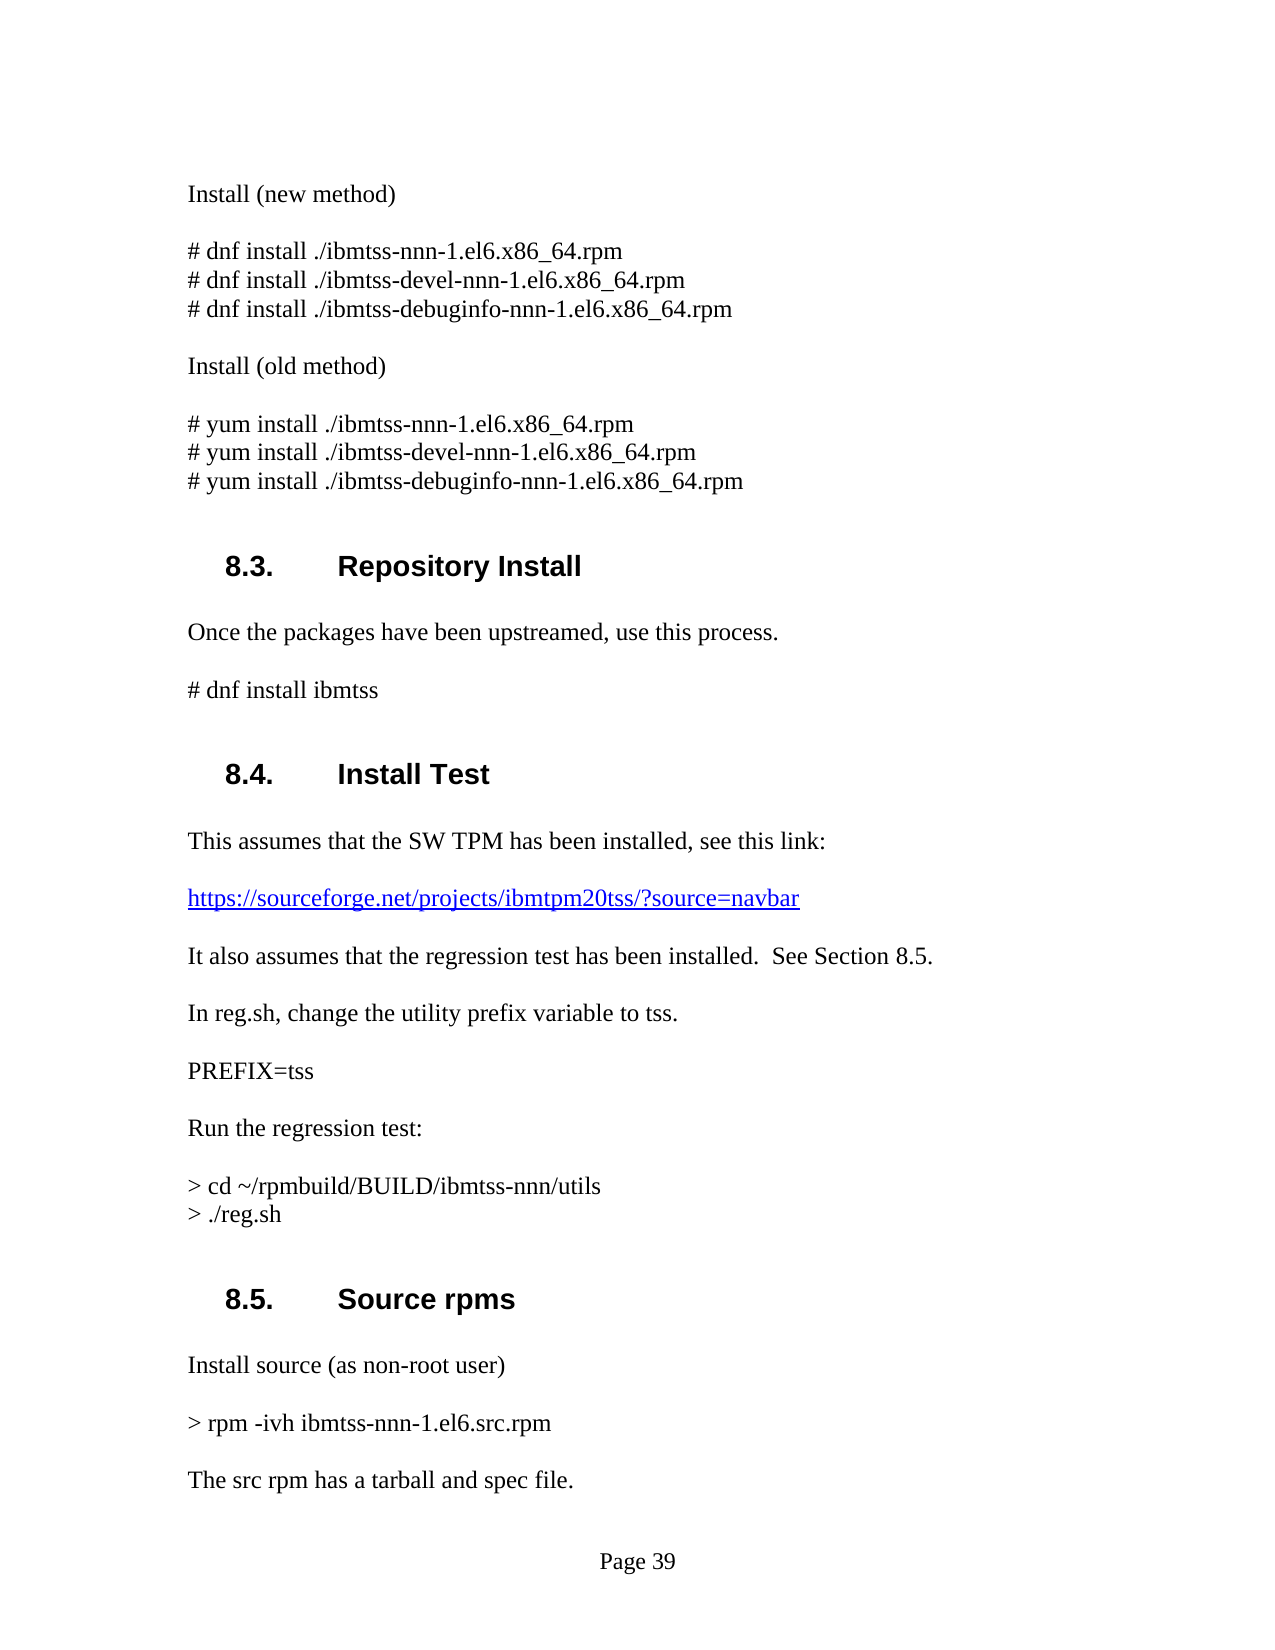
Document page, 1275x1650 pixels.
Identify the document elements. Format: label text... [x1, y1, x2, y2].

text # yum install ./ibmtss-nnn-1.el6.x86_64.rpm [187, 409, 1087, 437]
text # dnf install ibmtss [187, 675, 1087, 703]
subtitle Repository Install [225, 549, 1087, 582]
text PREFIX=tss [187, 1056, 1087, 1084]
text The src rpm has a tarball and spec file. [187, 1466, 1087, 1494]
text Once the packages have been upstreamed, use this process. [187, 617, 1087, 646]
text # dnf install ./ibmtss-nnn-1.el6.x86_64.rpm [187, 236, 1087, 265]
text Install source (as non-root user) [187, 1351, 1087, 1379]
text https://sourceforge.net/projects/ibmtpm20tss/?source=navbar [187, 883, 1087, 912]
subtitle Install Test [225, 757, 1087, 791]
text Install (old method) [187, 351, 1087, 380]
text # yum install ./ibmtss-debuginfo-nnn-1.el6.x86_64.rpm [187, 466, 1087, 495]
text Install (new method) [187, 179, 1087, 207]
text Run the regression test: [187, 1113, 1087, 1142]
text # dnf install ./ibmtss-devel-nnn-1.el6.x86_64.rpm [187, 265, 1087, 294]
subtitle Source rpms [225, 1282, 1087, 1316]
text # dnf install ./ibmtss-debuginfo-nnn-1.el6.x86_64.rpm [187, 294, 1087, 322]
text > cd ~/rpmbuild/BUILD/ibmtss-nnn/utils [187, 1171, 1087, 1199]
text It also assumes that the regression test has been installed. See Section 8.5. [187, 941, 1087, 969]
text # yum install ./ibmtss-devel-nnn-1.el6.x86_64.rpm [187, 437, 1087, 466]
text > rpm -ivh ibmtss-nnn-1.el6.src.rpm [187, 1408, 1087, 1437]
text This assumes that the SW TPM has been installed, see this link: [187, 826, 1087, 854]
text In reg.sh, change the utility prefix variable to tss. [187, 998, 1087, 1027]
text > ./reg.sh [187, 1199, 1087, 1228]
